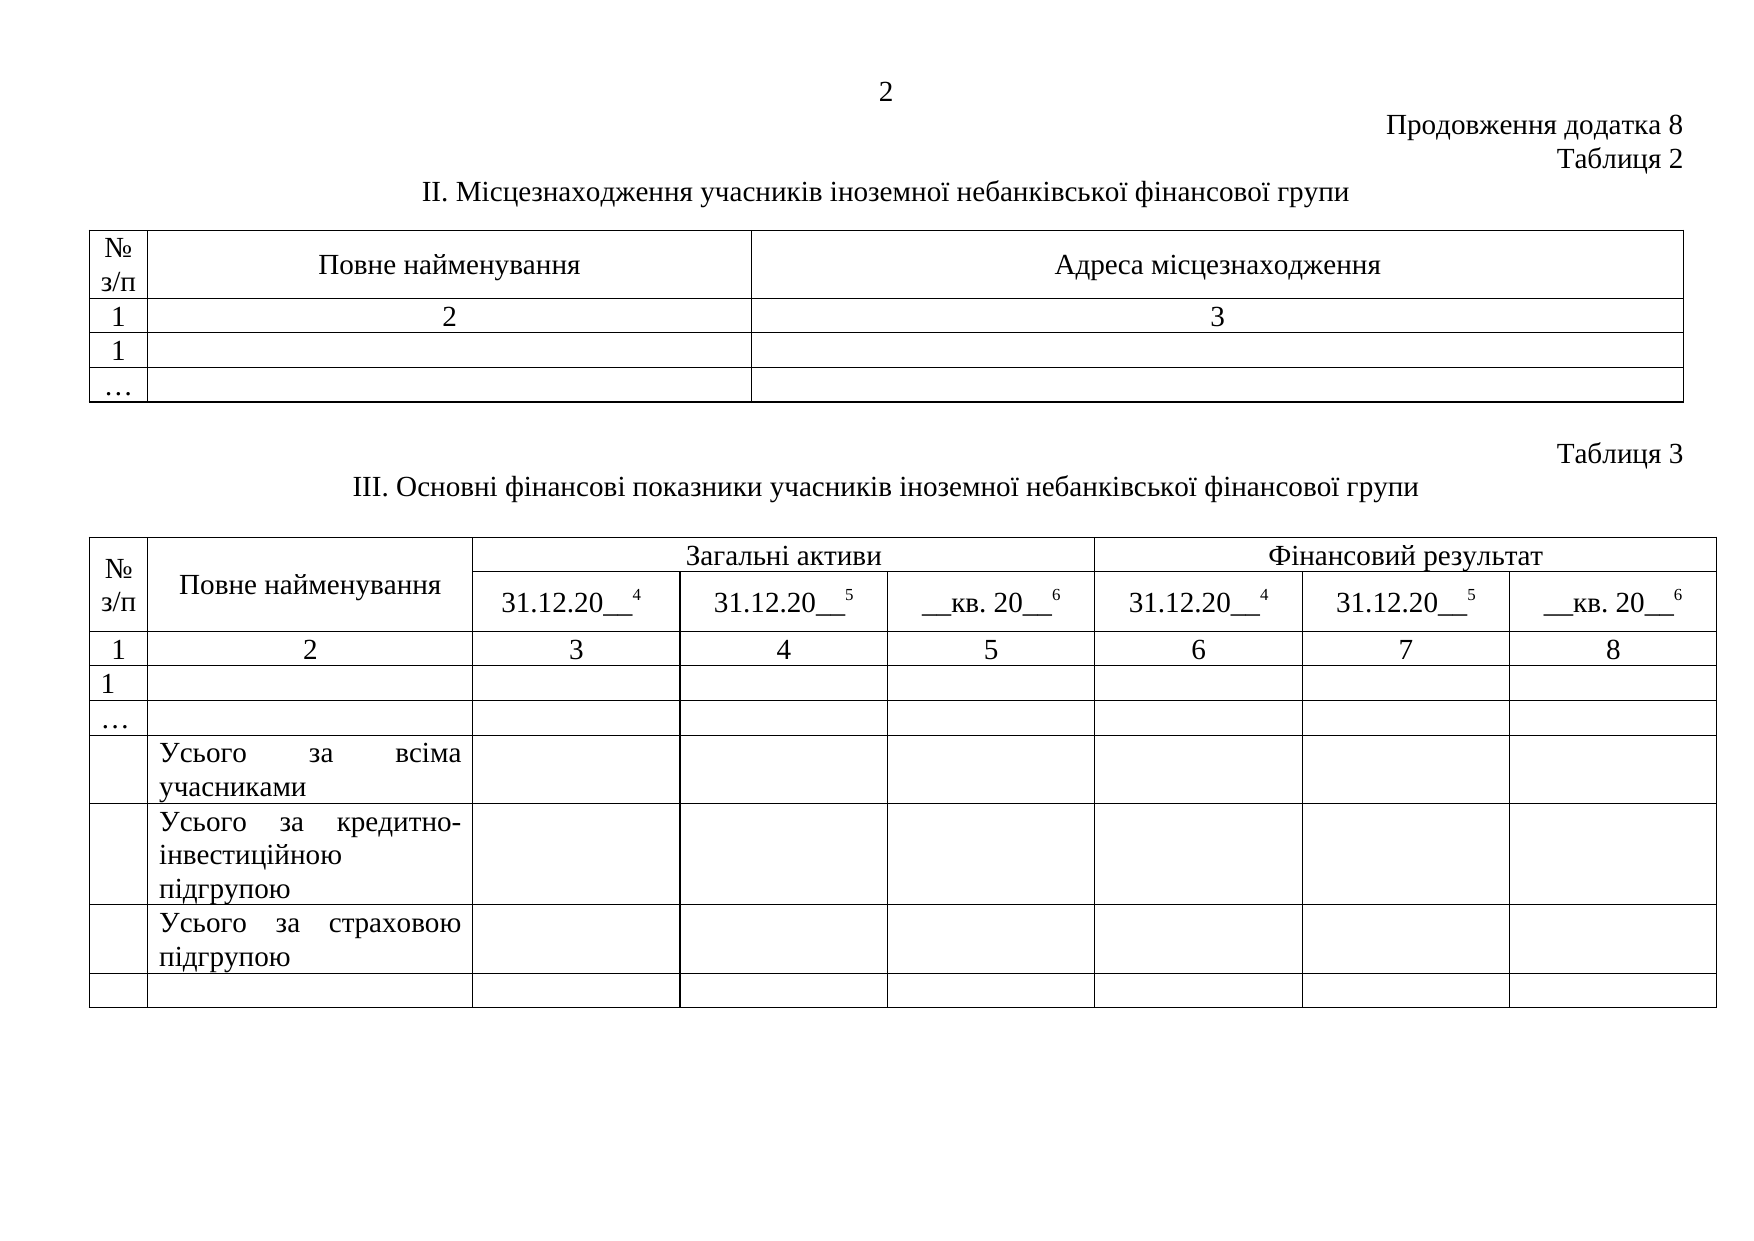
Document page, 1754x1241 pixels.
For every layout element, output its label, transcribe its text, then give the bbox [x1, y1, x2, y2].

table_cell [473, 701, 679, 734]
table_cell [90, 905, 147, 972]
table_header Фінансовий результат [1095, 538, 1716, 571]
table_cell 31.12.20__4 [1095, 572, 1302, 631]
table_cell [1095, 804, 1302, 904]
table_cell … [90, 701, 147, 734]
table_cell [1095, 701, 1302, 734]
table_cell 1 [90, 333, 147, 367]
table_cell [1510, 804, 1716, 904]
table_cell [1095, 905, 1302, 972]
table_cell 6 [1095, 632, 1302, 665]
table_cell [1303, 804, 1509, 904]
table_cell [1303, 905, 1509, 972]
table_header Повне найменування [148, 538, 472, 631]
table_cell 3 [473, 632, 679, 665]
table_cell [1303, 736, 1509, 803]
text ІІ. Місцезнаходження учасників іноземної небанківської фінансової групи [89, 174, 1683, 208]
table_cell [473, 905, 679, 972]
table_cell 4 [681, 632, 887, 665]
table_cell [752, 333, 1683, 367]
table_cell [148, 701, 472, 734]
table_header Повне найменування [148, 231, 751, 298]
table_cell [90, 974, 147, 1007]
table_cell 7 [1303, 632, 1509, 665]
table_cell __кв. 20__6 [888, 572, 1094, 631]
table_header Адреса місцезнаходження [752, 231, 1683, 298]
table_cell [1303, 974, 1509, 1007]
table_cell [1510, 666, 1716, 700]
table_header № з/п [90, 538, 147, 631]
table_cell [473, 974, 679, 1007]
table_cell [148, 368, 751, 401]
table_cell [1095, 974, 1302, 1007]
table_cell __кв. 20__6 [1510, 572, 1716, 631]
table_cell [473, 736, 679, 803]
table_cell [1510, 736, 1716, 803]
table_cell … [90, 368, 147, 401]
text Таблиця 2 [89, 141, 1683, 174]
table_cell [681, 905, 887, 972]
table_cell [90, 736, 147, 803]
table_cell Усього за всіма учасниками [148, 736, 472, 803]
table_cell 31.12.20__5 [1303, 572, 1509, 631]
table_cell [1510, 701, 1716, 734]
table_cell [148, 974, 472, 1007]
table_cell [681, 736, 887, 803]
table_cell [1095, 736, 1302, 803]
table_cell Усього за страховою підгрупою [148, 905, 472, 972]
table_cell [90, 804, 147, 904]
table_header Загальні активи [473, 538, 1094, 571]
table_cell [148, 666, 472, 700]
table_cell 1 [90, 299, 147, 332]
text ІІІ. Основні фінансові показники учасників іноземної небанківської фінансової групи [89, 469, 1683, 503]
table_cell 2 [148, 299, 751, 332]
table_cell [1510, 974, 1716, 1007]
table_cell [1303, 666, 1509, 700]
table_cell [888, 666, 1094, 700]
table_cell [888, 804, 1094, 904]
table_cell [1303, 701, 1509, 734]
text Таблиця 3 [89, 436, 1683, 469]
table_cell [148, 333, 751, 367]
table_cell [681, 974, 887, 1007]
table_cell [1510, 905, 1716, 972]
table_cell 8 [1510, 632, 1716, 665]
table_header № з/п [90, 231, 147, 298]
table_cell 1 [90, 666, 147, 700]
table_cell 1 [90, 632, 147, 665]
table_cell [888, 974, 1094, 1007]
table_cell 5 [888, 632, 1094, 665]
table_cell 31.12.20__5 [681, 572, 887, 631]
table_cell 3 [752, 299, 1683, 332]
table_cell [681, 701, 887, 734]
table_cell [681, 804, 887, 904]
table_cell [473, 804, 679, 904]
table_cell Усього за кредитно-інвестиційною підгрупою [148, 804, 472, 904]
table_cell [888, 701, 1094, 734]
table_cell [1095, 666, 1302, 700]
table_cell [681, 666, 887, 700]
table_cell [752, 368, 1683, 401]
table_cell 2 [148, 632, 472, 665]
table_cell [888, 905, 1094, 972]
table_cell [473, 666, 679, 700]
table_cell [888, 736, 1094, 803]
table_cell 31.12.20__4 [473, 572, 679, 631]
